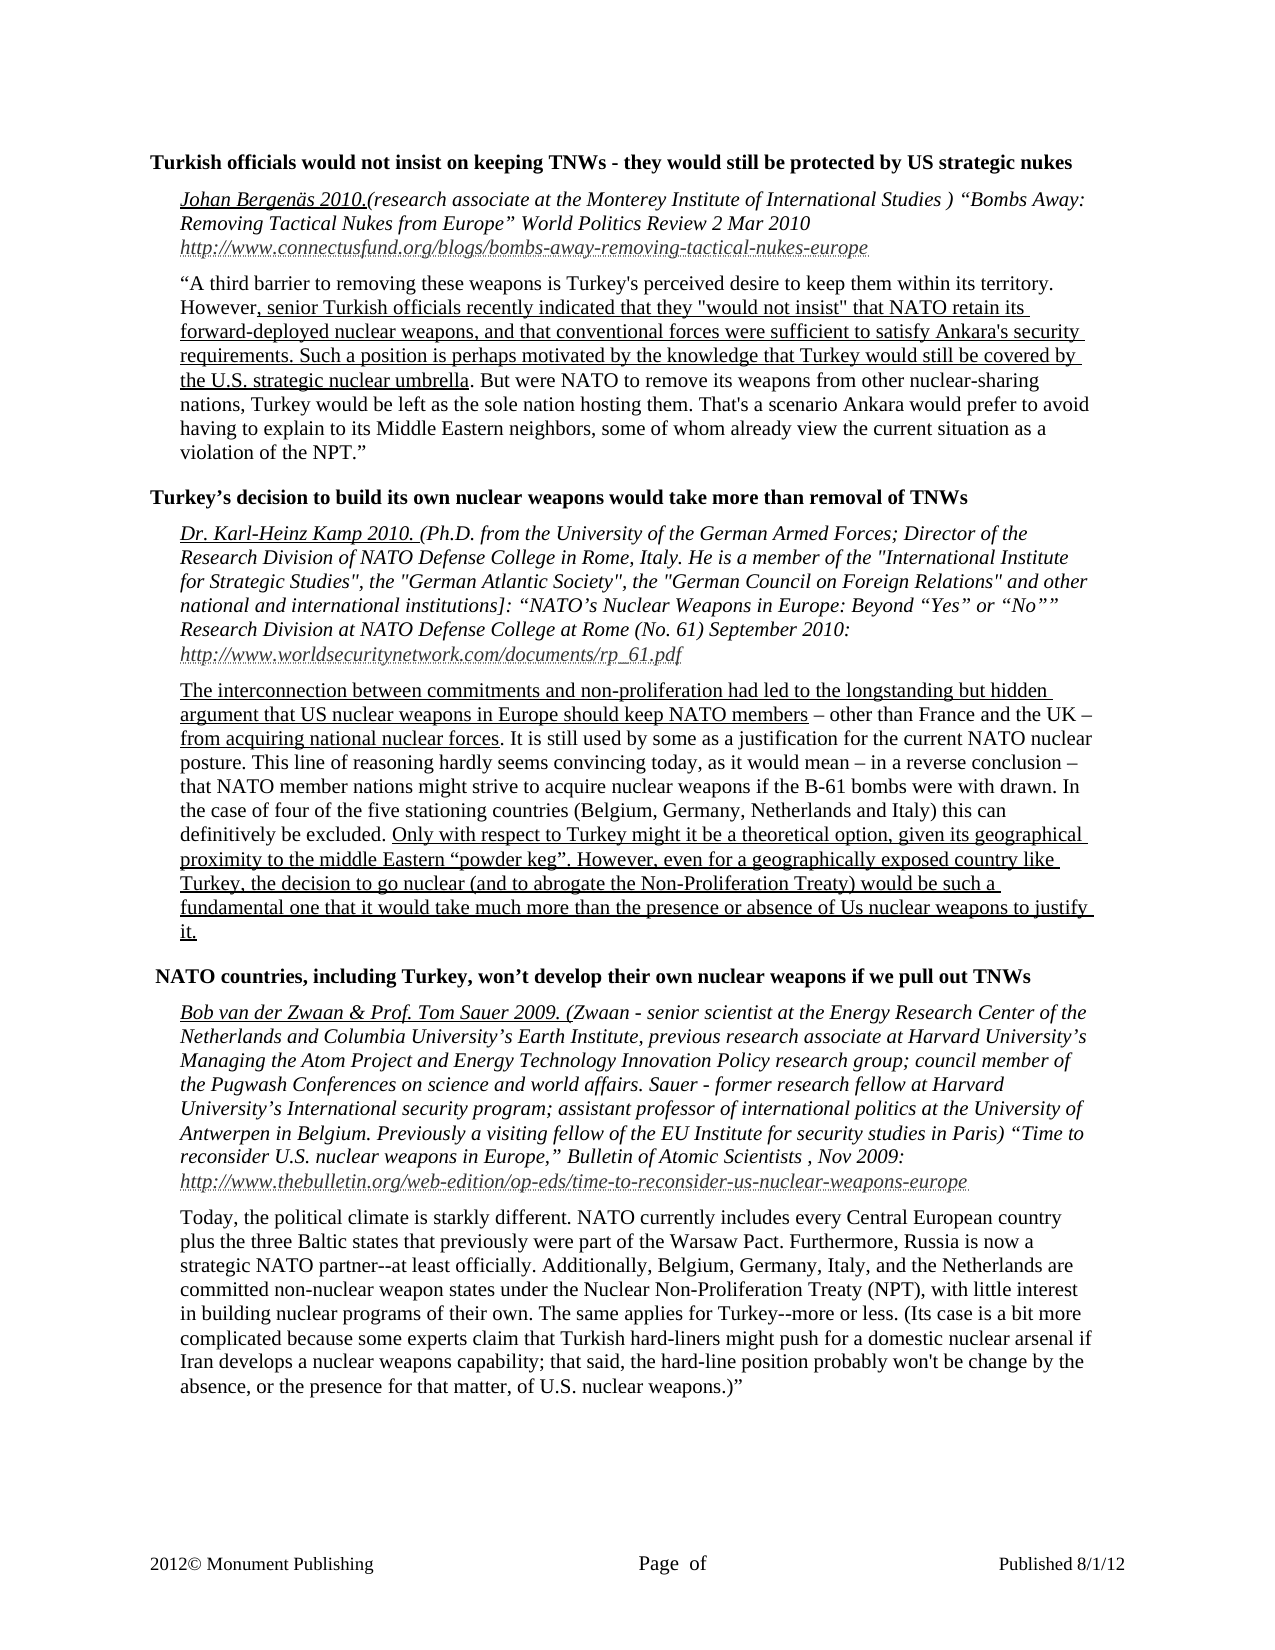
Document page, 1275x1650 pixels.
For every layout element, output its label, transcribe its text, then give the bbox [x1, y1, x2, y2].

text NATO countries, including Turkey, won’t develop their own nuclear weapons if we pull out TNWs [150, 963, 1125, 988]
text Turkey’s decision to build its own nuclear weapons would take more than removal of TNWs [150, 484, 1125, 509]
text Turkish officials would not insist on keeping TNWs - they would still be protected by US strategic nukes [150, 150, 1125, 174]
text Bob van der Zwaan & Prof. Tom Sauer 2009. (Zwaan - senior scientist at the Energy Research Center of the Netherlands and Columbia University’s Earth Institute, previous research associate at Harvard University’s Managing the Atom Project and Energy Technology Innovation Policy research group; council member of the Pugwash Conferences on science and world affairs. Sauer - former research fellow at Harvard University’s International security program; assistant professor of international politics at the University of Antwerpen in Belgium. Previously a visiting fellow of the EU Institute for security studies in Paris) “Time to reconsider U.S. nuclear weapons in Europe,” Bulletin of Atomic Scientists , Nov 2009: http://www.thebulletin.org/web-edition/op-eds/time-to-reconsider-us-nuclear-weapons-europe [180, 1000, 1095, 1193]
text Johan Bergenäs 2010.(research associate at the Monterey Institute of International Studies ) “Bombs Away: Removing Tactical Nukes from Europe” World Politics Review 2 Mar 2010 http://www.connectusfund.org/blogs/bombs-away-removing-tactical-nukes-europe [180, 187, 1095, 259]
text “A third barrier to removing these weapons is Turkey's perceived desire to keep them within its territory. However, senior Turkish officials recently indicated that they "would not insist" that NATO retain its forward-deployed nuclear weapons, and that conventional forces were sufficient to satisfy Ankara's security requirements. Such a position is perhaps motivated by the knowledge that Turkey would still be covered by the U.S. strategic nuclear umbrella. But were NATO to remove its weapons from other nuclear-sharing nations, Turkey would be left as the sole nation hosting them. That's a scenario Ankara would prefer to avoid having to explain to its Middle Eastern neighbors, some of whom already view the current situation as a violation of the NPT.” [180, 271, 1095, 464]
text Dr. Karl-Heinz Kamp 2010. (Ph.D. from the University of the German Armed Forces; Director of the Research Division of NATO Defense College in Rome, Italy. He is a member of the "International Institute for Strategic Studies", the "German Atlantic Society", the "German Council on Foreign Relations" and other national and international institutions]: “NATO’s Nuclear Weapons in Europe: Beyond “Yes” or “No”” Research Division at NATO Defense College at Rome (No. 61) September 2010: http://www.worldsecuritynetwork.com/documents/rp_61.pdf [180, 521, 1095, 666]
text The interconnection between commitments and non-proliferation had led to the longstanding but hidden argument that US nuclear weapons in Europe should keep NATO members – other than France and the UK – from acquiring national nuclear forces. It is still used by some as a justification for the current NATO nuclear posture. This line of reasoning hardly seems convincing today, as it would mean – in a reverse conclusion – that NATO member nations might strive to acquire nuclear weapons if the B-61 bombs were with drawn. In the case of four of the five stationing countries (Belgium, Germany, Netherlands and Italy) this can definitively be excluded. Only with respect to Turkey might it be a theoretical option, given its geographical proximity to the middle Eastern “powder keg”. However, even for a geographically exposed country like Turkey, the decision to go nuclear (and to abrogate the Non-Proliferation Treaty) would be such a fundamental one that it would take much more than the presence or absence of Us nuclear weapons to justify it. [180, 678, 1095, 943]
text Today, the political climate is starkly different. NATO currently includes every Central European country plus the three Baltic states that previously were part of the Warsaw Pact. Furthermore, Russia is now a strategic NATO partner--at least officially. Additionally, Belgium, Germany, Italy, and the Netherlands are committed non-nuclear weapon states under the Nuclear Non-Proliferation Treaty (NPT), with little interest in building nuclear programs of their own. The same applies for Turkey--more or less. (Its case is a bit more complicated because some experts claim that Turkish hard-liners might push for a domestic nuclear arsenal if Iran develops a nuclear weapons capability; that said, the hard-line position probably won't be change by the absence, or the presence for that matter, of U.S. nuclear weapons.)” [180, 1205, 1095, 1398]
